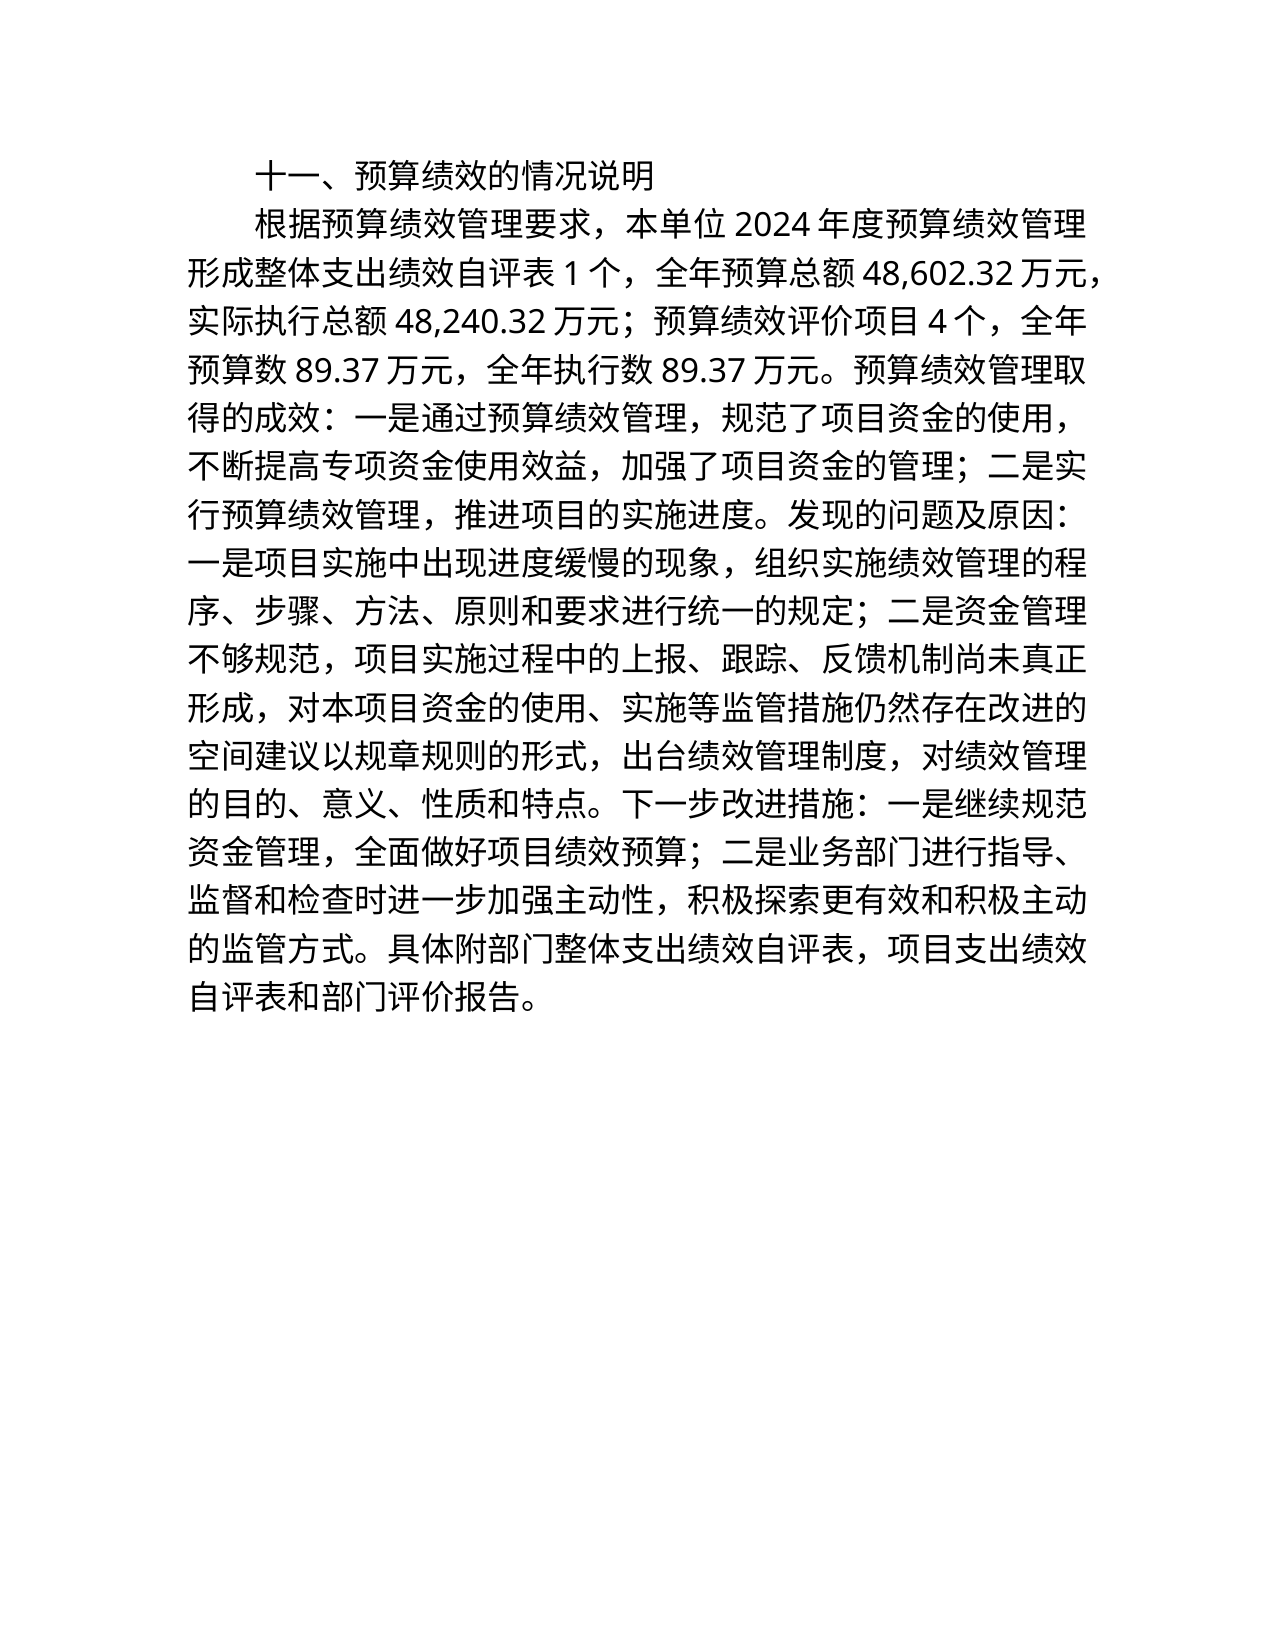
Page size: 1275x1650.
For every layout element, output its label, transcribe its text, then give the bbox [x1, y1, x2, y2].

text 根据预算绩效管理要求，本单位2024年度预算绩效管理形成整体支出绩效自评表1个，全年预算总额48,602.32万元，实际执行总额48,240.32万元；预算绩效评价项目4个，全年预算数89.37万元，全年执行数89.37万元。预算绩效管理取得的成效：一是通过预算绩效管理，规范了项目资金的使用，不断提高专项资金使用效益，加强了项目资金的管理；二是实行预算绩效管理，推进项目的实施进度。发现的问题及原因：一是项目实施中出现进度缓慢的现象，组织实施绩效管理的程序、步骤、方法、原则和要求进行统一的规定；二是资金管理不够规范，项目实施过程中的上报、跟踪、反馈机制尚未真正形成，对本项目资金的使用、实施等监管措施仍然存在改进的空间建议以规章规则的形式，出台绩效管理制度，对绩效管理的目的、意义、性质和特点。下一步改进措施：一是继续规范资金管理，全面做好项目绩效预算；二是业务部门进行指导、监督和检查时进一步加强主动性，积极探索更有效和积极主动的监管方式。具体附部门整体支出绩效自评表，项目支出绩效自评表和部门评价报告。 [187, 198, 1087, 1019]
text 十一、预算绩效的情况说明 [187, 150, 1087, 198]
